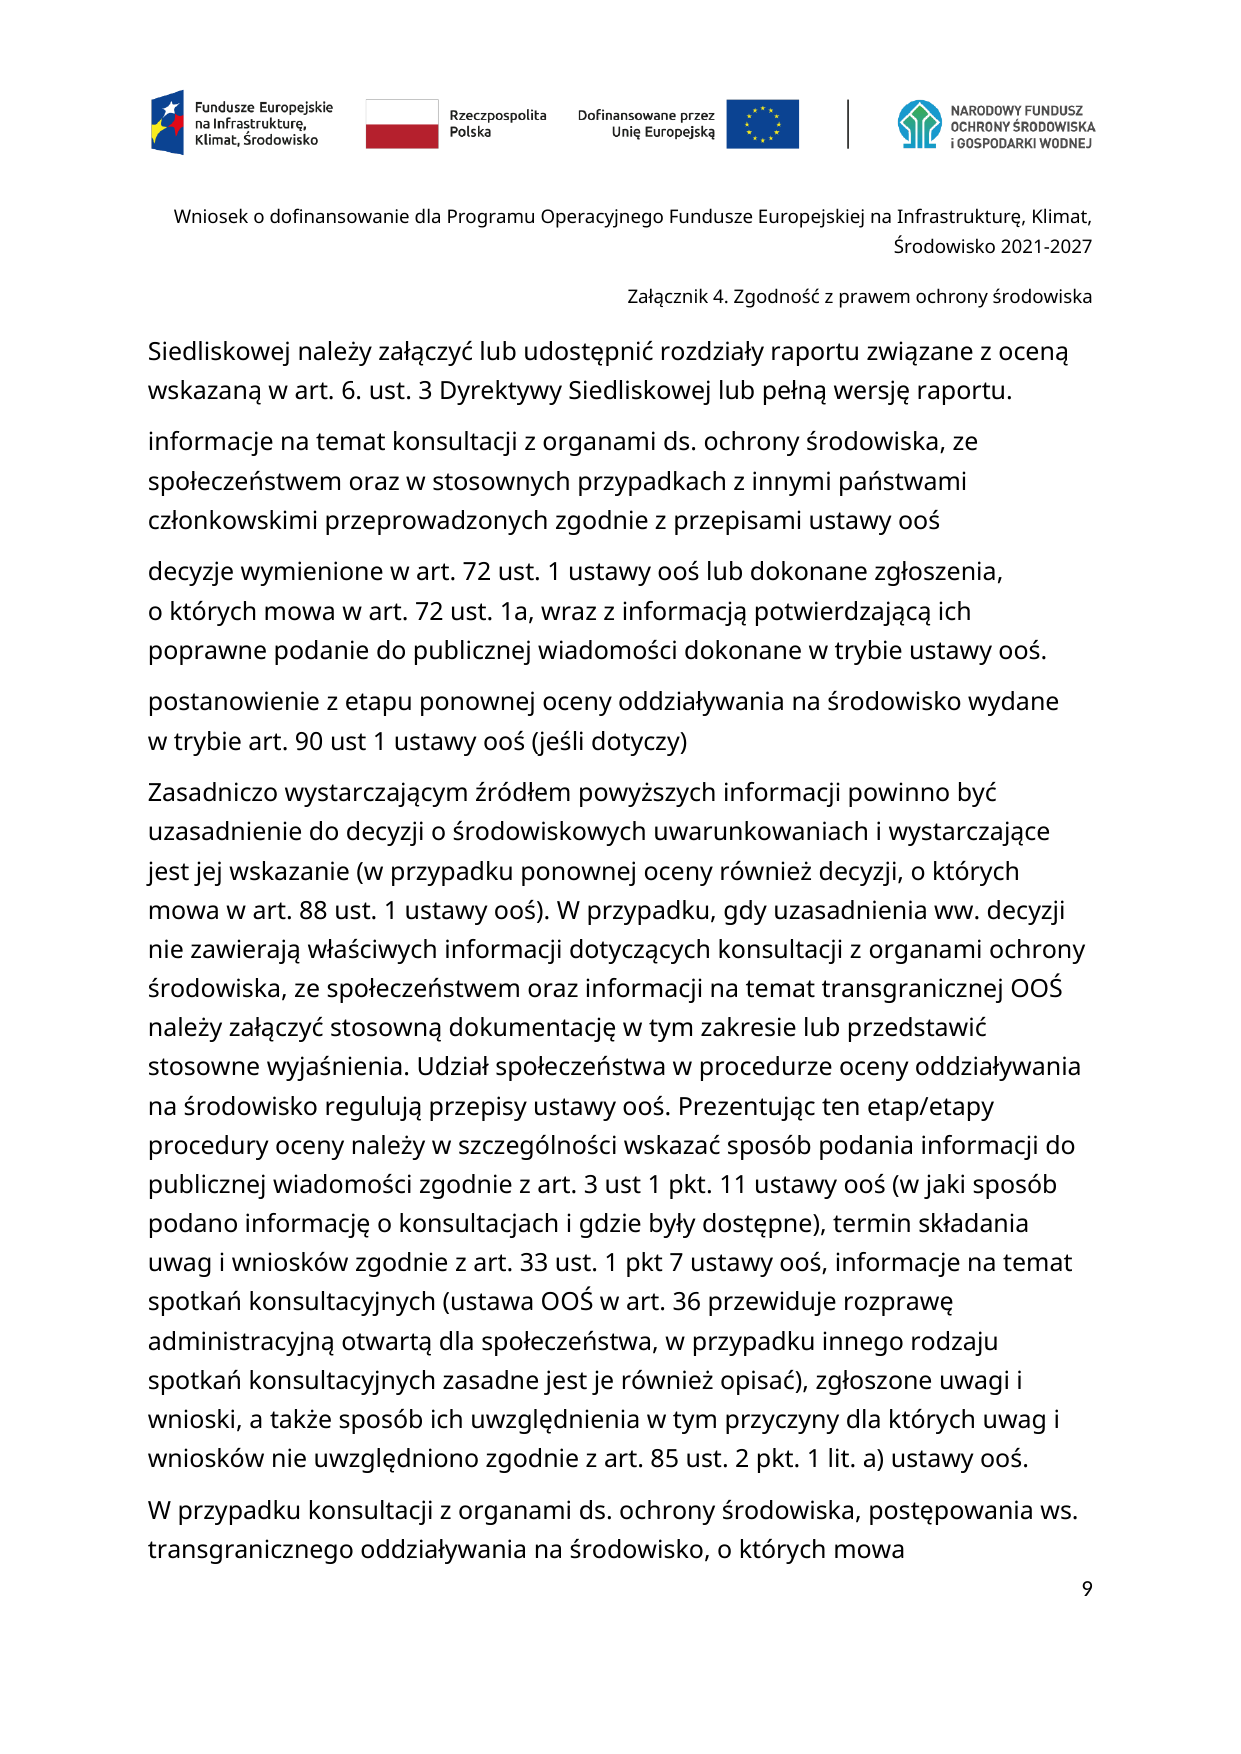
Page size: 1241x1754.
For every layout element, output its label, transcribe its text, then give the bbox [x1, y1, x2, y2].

picture [134, 73, 1108, 171]
text decyzje wymienione w art. 72 ust. 1 ustawy ooś lub dokonane zgłoszenia, o których mowa w art. 72 ust. 1a, wraz z informacją potwierdzającą ich poprawne podanie do publicznej wiadomości dokonane w trybie ustawy ooś. [148, 554, 1093, 666]
text informacje na temat konsultacji z organami ds. ochrony środowiska, ze społeczeństwem oraz w stosownych przypadkach z innymi państwami członkowskimi przeprowadzonych zgodnie z przepisami ustawy ooś [148, 424, 1093, 536]
text Zasadniczo wystarczającym źródłem powyższych informacji powinno być uzasadnienie do decyzji o środowiskowych uwarunkowaniach i wystarczające jest jej wskazanie (w przypadku ponownej oceny również decyzji, o których mowa w art. 88 ust. 1 ustawy ooś). W przypadku, gdy uzasadnienia ww. decyzji nie zawierają właściwych informacji dotyczących konsultacji z organami ochrony środowiska, ze społeczeństwem oraz informacji na temat transgranicznej OOŚ należy załączyć stosowną dokumentację w tym zakresie lub przedstawić stosowne wyjaśnienia. Udział społeczeństwa w procedurze oceny oddziaływania na środowisko regulują przepisy ustawy ooś. Prezentując ten etap/etapy procedury oceny należy w szczególności wskazać sposób podania informacji do publicznej wiadomości zgodnie z art. 3 ust 1 pkt. 11 ustawy ooś (w jaki sposób podano informację o konsultacjach i gdzie były dostępne), termin składania uwag i wniosków zgodnie z art. 33 ust. 1 pkt 7 ustawy ooś, informacje na temat spotkań konsultacyjnych (ustawa OOŚ w art. 36 przewiduje rozprawę administracyjną otwartą dla społeczeństwa, w przypadku innego rodzaju spotkań konsultacyjnych zasadne jest je również opisać), zgłoszone uwagi i wnioski, a także sposób ich uwzględnienia w tym przyczyny dla których uwag i wniosków nie uwzględniono zgodnie z art. 85 ust. 2 pkt. 1 lit. a) ustawy ooś. [148, 775, 1093, 1475]
text postanowienie z etapu ponownej oceny oddziaływania na środowisko wydane w trybie art. 90 ust 1 ustawy ooś (jeśli dotyczy) [148, 684, 1093, 757]
